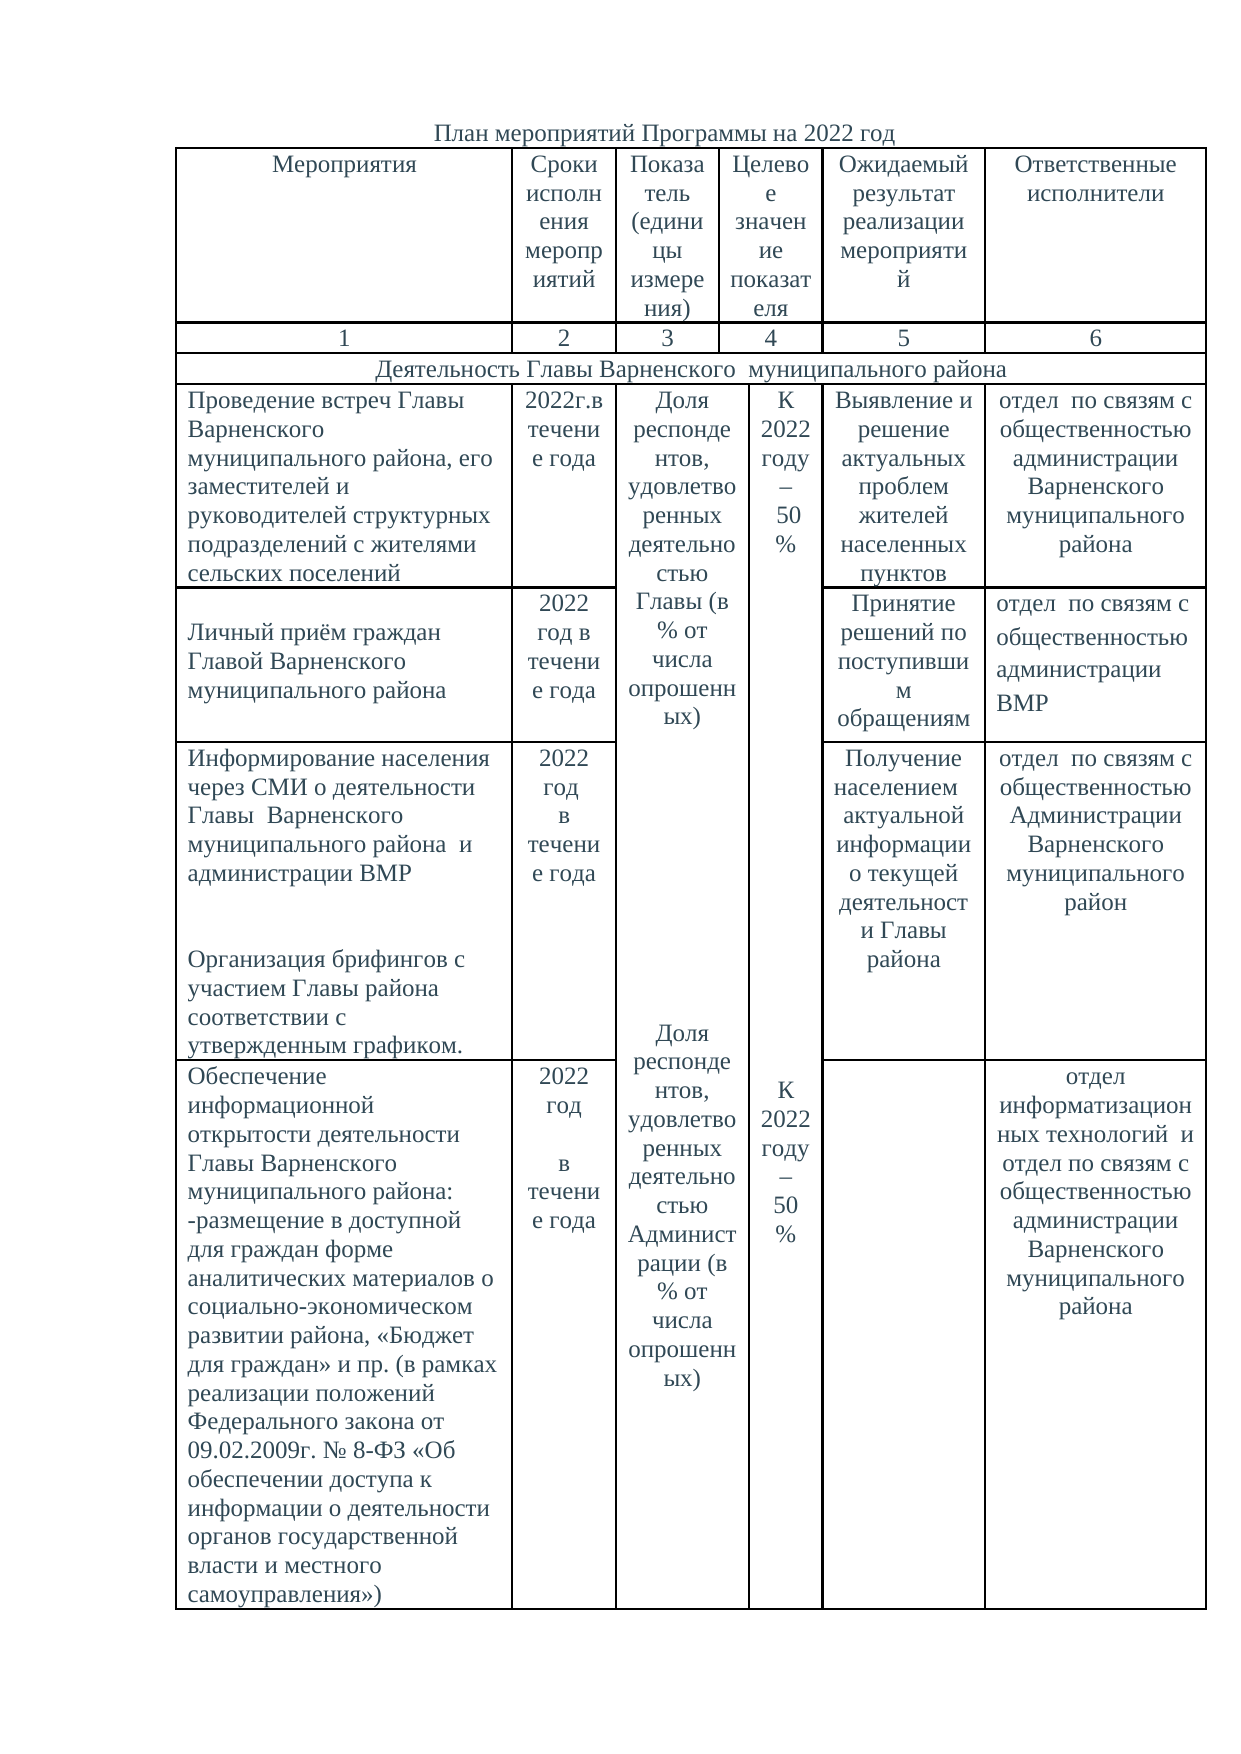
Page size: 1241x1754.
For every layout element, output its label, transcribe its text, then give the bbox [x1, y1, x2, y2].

table_cell Принятие решений по поступившим обращениям [824, 589, 984, 741]
table_cell 1 [177, 324, 511, 352]
table_cell Обеспечение информационной открытости деятельности Главы Варненского муниципального района: -размещение в доступной для граждан форме аналитических материалов о социально-экономическом развитии района, «Бюджет для граждан» и пр. (в рамках реализации положений Федерального закона от 09.02.2009г. № 8-ФЗ «Об обеспечении доступа к информации о деятельности органов государственной власти и местного самоуправления») [177, 1061, 511, 1608]
table_cell 3 [617, 324, 718, 352]
text План мероприятий Программы на 2022 год [177, 118, 1152, 147]
table_header Мероприятия [177, 149, 511, 321]
table_cell [824, 1061, 984, 1608]
table_cell отдел по связям с общественностью администрации Варненского муниципального района [986, 385, 1205, 586]
table_cell 5 [824, 324, 984, 352]
table_header Ожидаемый результат реализации мероприятий [824, 149, 984, 321]
table_header Ответственные исполнители [986, 149, 1205, 321]
table_cell отдел по связям с общественностью Администрации Варненского муниципального район [986, 743, 1205, 1059]
table_cell 6 [986, 324, 1205, 352]
table_cell Выявление и решение актуальных проблем жителей населенных пунктов [824, 385, 984, 586]
table_cell Информирование населения через СМИ о деятельности Главы Варненского муниципального района и администрации ВМР Организация брифингов с участием Главы района соответствии с утвержденным графиком. [177, 743, 511, 1059]
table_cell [513, 1061, 615, 1608]
table_cell Получение населением актуальной информации о текущей деятельности Главы района [824, 743, 984, 1059]
table_cell 4 [720, 324, 821, 352]
table_header Целевое значение показателя [720, 149, 821, 321]
table_cell К 2022 году – 50 % К 2022 году – 50 % [750, 385, 821, 1608]
table_cell Деятельность Главы Варненского муниципального района [177, 354, 1205, 383]
table_cell отдел по связям с общественностью администрации ВМР [986, 589, 1205, 741]
table_cell Личный приём граждан Главой Варненского муниципального района [177, 589, 511, 741]
table_cell отдел информатизационных технологий и отдел по связям с общественностью администрации Варненского муниципального района [986, 1061, 1205, 1608]
table_header Сроки исполнения мероприятий [513, 149, 615, 321]
table_cell Проведение встреч Главы Варненского муниципального района, его заместителей и руководителей структурных подразделений с жителями сельских поселений [177, 385, 511, 586]
table_cell 2022 год в течение года [513, 589, 615, 741]
table_cell 2022г.в течение года [513, 385, 615, 586]
table_cell 2022 год в течение года [513, 743, 615, 1059]
table_cell Доля респондентов, удовлетворенных деятельностью Главы (в % от числа опрошенных) Доля респондентов, удовлетворенных деятельностью Администрации (в % от числа опрошенных) [617, 385, 748, 1608]
table_header Показатель (единицы измерения) [617, 149, 718, 321]
table_cell 2 [513, 324, 615, 352]
